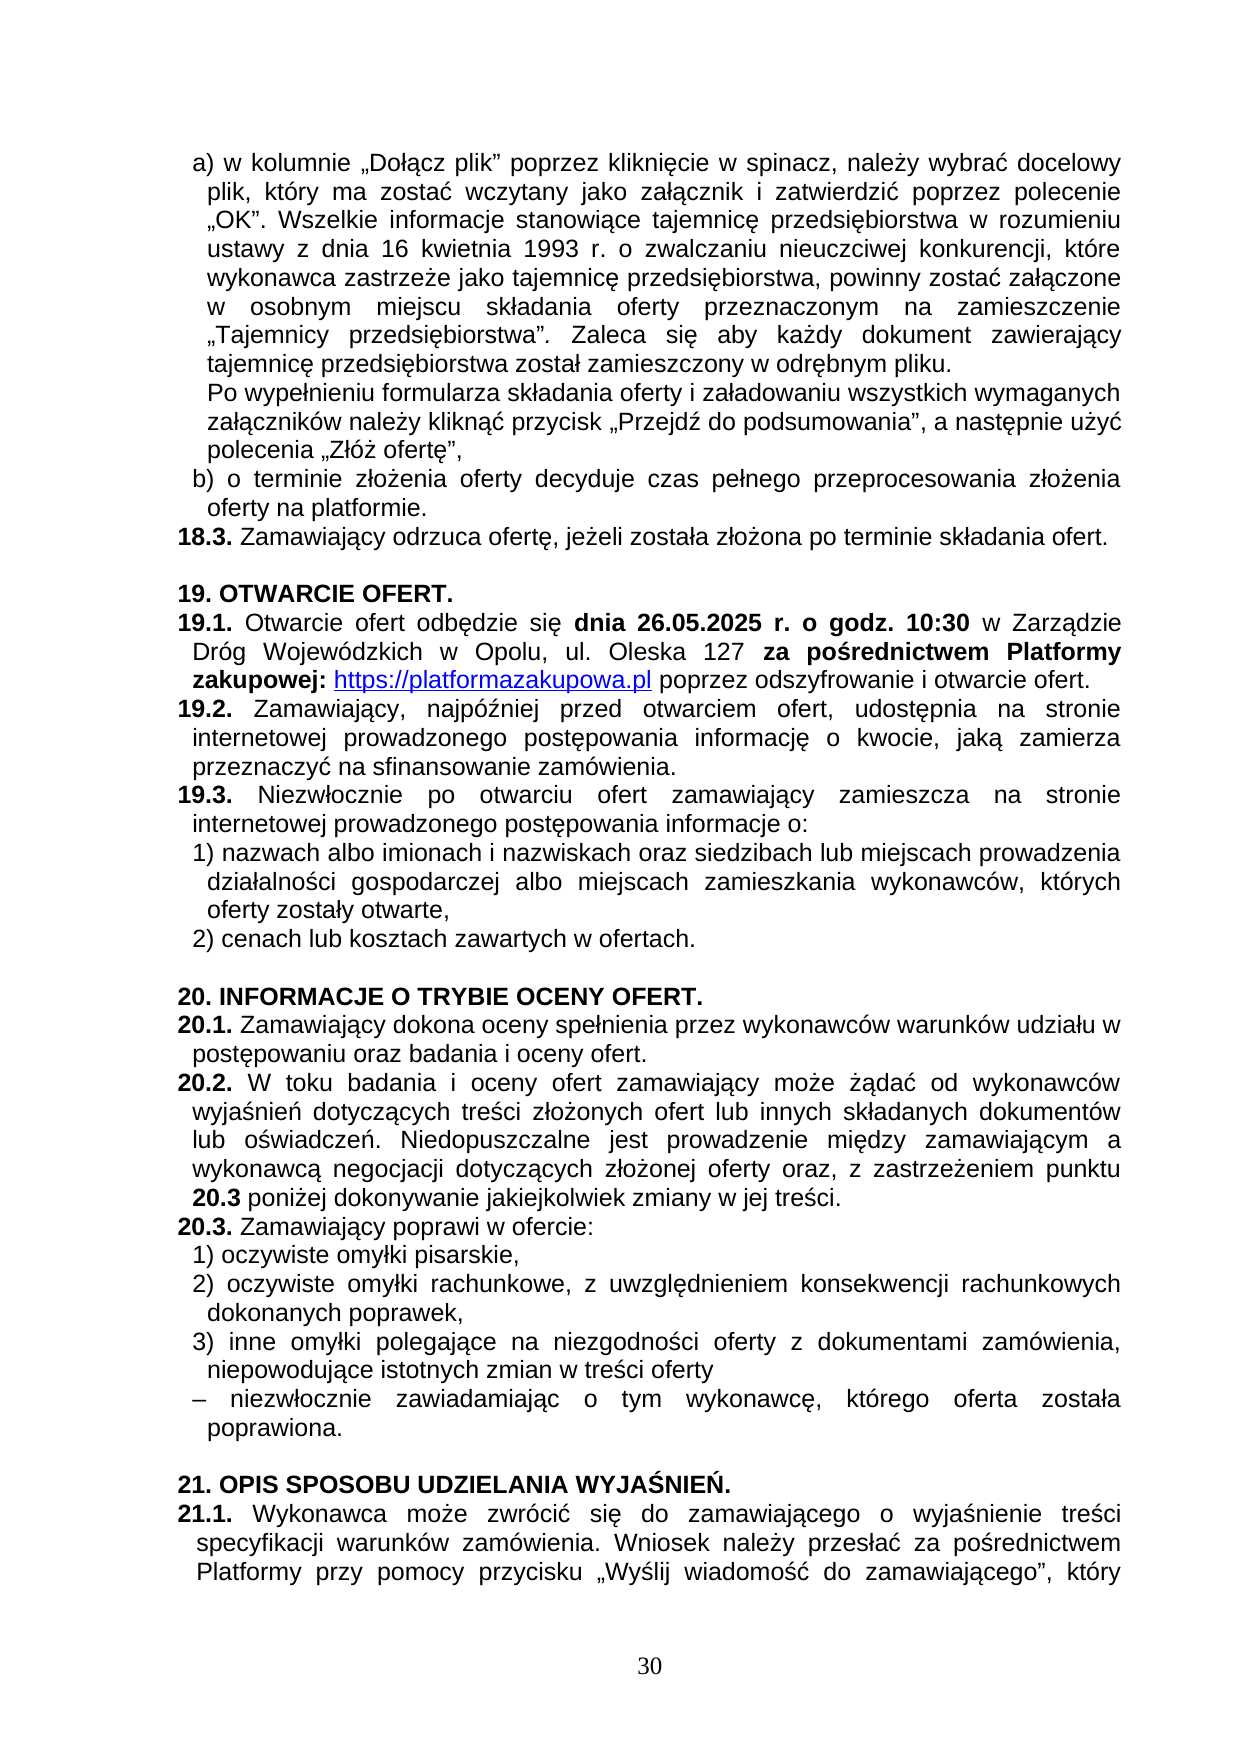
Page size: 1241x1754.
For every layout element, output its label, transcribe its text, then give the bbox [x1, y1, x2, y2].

text 20.3. Zamawiający poprawi w ofercie: [177, 1211, 1122, 1240]
text b) o terminie złożenia oferty decyduje czas pełnego przeprocesowania złożenia oferty na platformie. [192, 464, 1122, 521]
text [177, 1499, 1122, 1585]
text 1) oczywiste omyłki pisarskie, [192, 1240, 1122, 1269]
text 19. OTWARCIE OFERT. [177, 579, 1122, 608]
text 18.3. Zamawiający odrzuca ofertę, jeżeli została złożona po terminie składania ofert. [177, 521, 1122, 550]
text 20.2. W toku badania i oceny ofert zamawiający może żądać od wykonawców wyjaśnień dotyczących treści złożonych ofert lub innych składanych dokumentów lub oświadczeń. Niedopuszczalne jest prowadzenie między zamawiającym a wykonawcą negocjacji dotyczących złożonej oferty oraz, z zastrzeżeniem punktu 20.3 poniżej dokonywanie jakiejkolwiek zmiany w jej treści. [177, 1068, 1122, 1211]
text 2) cenach lub kosztach zawartych w ofertach. [192, 924, 1122, 953]
text 19.1. Otwarcie ofert odbędzie się dnia 26.05.2025 r. o godz. 10:30 w Zarządzie Dróg Wojewódzkich w Opolu, ul. Oleska 127 za pośrednictwem Platformy zakupowej: https://platformazakupowa.pl poprzez odszyfrowanie i otwarcie ofert. [177, 608, 1122, 694]
text 20. INFORMACJE O TRYBIE OCENY OFERT. [177, 981, 1122, 1010]
text Po wypełnieniu formularza składania oferty i załadowaniu wszystkich wymaganych załączników należy kliknąć przycisk „Przejdź do podsumowania”, a następnie użyć polecenia „Złóż ofertę”, [207, 378, 1122, 464]
text 1) nazwach albo imionach i nazwiskach oraz siedzibach lub miejscach prowadzenia działalności gospodarczej albo miejscach zamieszkania wykonawców, których oferty zostały otwarte, [192, 838, 1122, 924]
text 19.2. Zamawiający, najpóźniej przed otwarciem ofert, udostępnia na stronie internetowej prowadzonego postępowania informację o kwocie, jaką zamierza przeznaczyć na sfinansowanie zamówienia. [177, 694, 1122, 780]
text 19.3. Niezwłocznie po otwarciu ofert zamawiający zamieszcza na stronie internetowej prowadzonego postępowania informacje o: [177, 780, 1122, 838]
text – niezwłocznie zawiadamiając o tym wykonawcę, którego oferta została poprawiona. [192, 1384, 1122, 1441]
text 3) inne omyłki polegające na niezgodności oferty z dokumentami zamówienia, niepowodujące istotnych zmian w treści oferty [192, 1326, 1122, 1384]
text 20.1. Zamawiający dokona oceny spełnienia przez wykonawców warunków udziału w postępowaniu oraz badania i oceny ofert. [177, 1010, 1122, 1068]
text a) w kolumnie „Dołącz plik” poprzez kliknięcie w spinacz, należy wybrać docelowy plik, który ma zostać wczytany jako załącznik i zatwierdzić poprzez polecenie „OK”. Wszelkie informacje stanowiące tajemnicę przedsiębiorstwa w rozumieniu ustawy z dnia 16 kwietnia 1993 r. o zwalczaniu nieuczciwej konkurencji, które wykonawca zastrzeże jako tajemnicę przedsiębiorstwa, powinny zostać załączone w osobnym miejscu składania oferty przeznaczonym na zamieszczenie „Tajemnicy przedsiębiorstwa”. Zaleca się aby każdy dokument zawierający tajemnicę przedsiębiorstwa został zamieszczony w odrębnym pliku. [192, 148, 1122, 378]
text 2) oczywiste omyłki rachunkowe, z uwzględnieniem konsekwencji rachunkowych dokonanych poprawek, [192, 1269, 1122, 1326]
text 21. OPIS SPOSOBU UDZIELANIA WYJAŚNIEŃ. [177, 1470, 1122, 1499]
